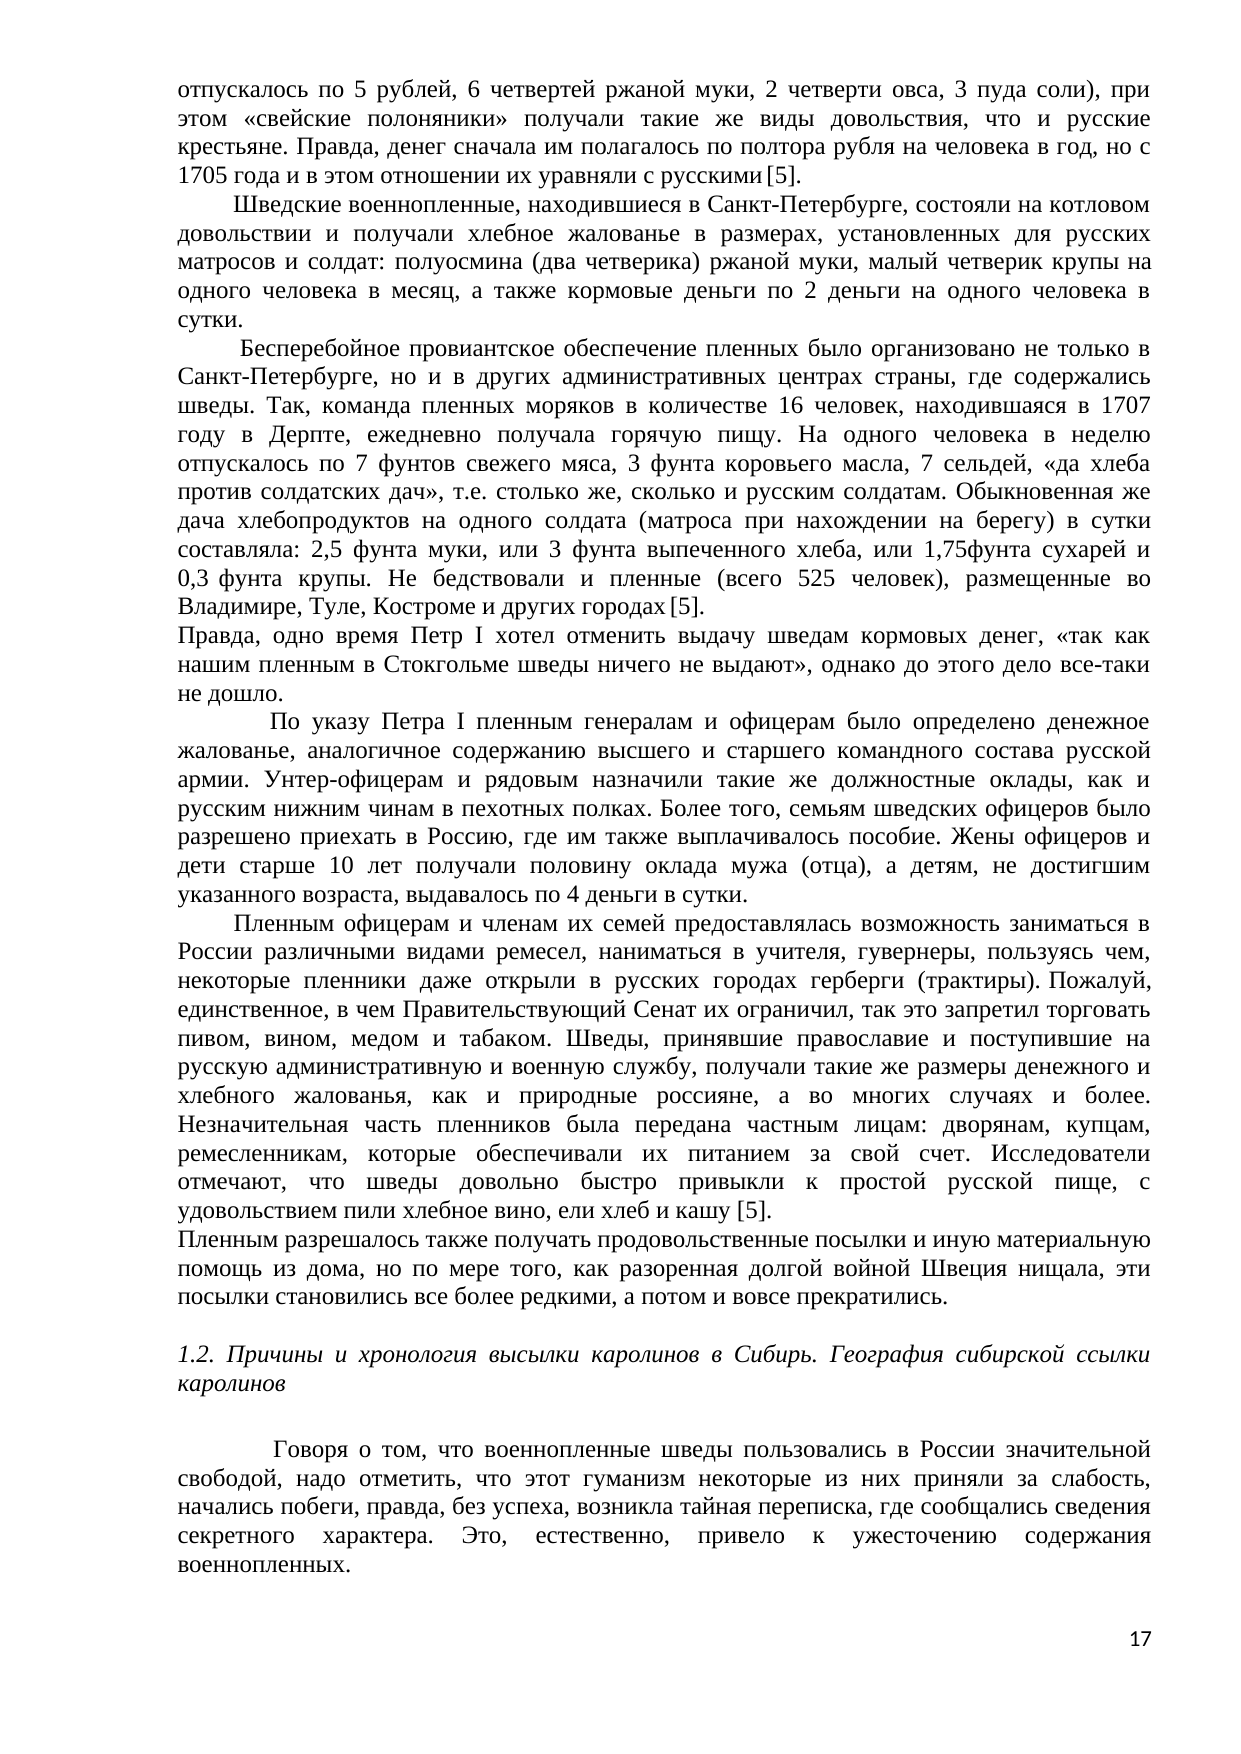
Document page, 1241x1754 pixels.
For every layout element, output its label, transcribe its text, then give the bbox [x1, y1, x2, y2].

text По указу Петра I пленным генералам и офицерам было определено денежное жалованье, аналогичное содержанию высшего и старшего командного состава русской армии. Унтер-офицерам и рядовым назначили такие же должностные оклады, как и русским нижним чинам в пехотных полках. Более того, семьям шведских офицеров было разрешено приехать в Россию, где им также выплачивалось пособие. Жены офицеров и дети старше 10 лет получали половину оклада мужа (отца), а детям, не достигшим указанного возраста, выдавалось по 4 деньги в сутки. [177, 706, 1152, 908]
text Шведские военнопленные, находившиеся в Санкт-Петербурге, состояли на котловом довольствии и получали хлебное жалованье в размерах, установленных для русских матросов и солдат: полуосмина (два четверика) ржаной муки, малый четверик крупы на одного человека в месяц, а также кормовые деньги по 2 деньги на одного человека в сутки. [177, 189, 1152, 333]
text Бесперебойное провиантское обеспечение пленных было организовано не только в Санкт-Петербурге, но и в других административных центрах страны, где содержались шведы. Так, команда пленных моряков в количестве 16 человек, находившаяся в 1707 году в Дерпте, ежедневно получала горячую пищу. На одного человека в неделю отпускалось по 7 фунтов свежего мяса, 3 фунта коровьего масла, 7 сельдей, «да хлеба против солдатских дач», т.е. столько же, сколько и русским солдатам. Обыкновенная же дача хлебопродуктов на одного солдата (матроса при нахождении на берегу) в сутки составляла: 2,5 фунта муки, или 3 фунта выпеченного хлеба, или 1,75фунта сухарей и 0,3 фунта крупы. Не бедствовали и пленные (всего 525 человек), размещенные во Владимире, Туле, Костроме и других городах [5]. [177, 333, 1152, 620]
text Пленным офицерам и членам их семей предоставлялась возможность заниматься в России различными видами ремесел, наниматься в учителя, гувернеры, пользуясь чем, некоторые пленники даже открыли в русских городах герберги (трактиры). Пожалуй, единственное, в чем Правительствующий Сенат их ограничил, так это запретил торговать пивом, вином, медом и табаком. Шведы, принявшие православие и поступившие на русскую административную и военную службу, получали такие же размеры денежного и хлебного жалованья, как и природные россияне, а во многих случаях и более. Незначительная часть пленников была передана частным лицам: дворянам, купцам, ремесленникам, которые обеспечивали их питанием за свой счет. Исследователи отмечают, что шведы довольно быстро привыкли к простой русской пище, с удовольствием пили хлебное вино, ели хлеб и кашу [5]. [177, 908, 1152, 1224]
text Пленным разрешалось также получать продовольственные посылки и иную материальную помощь из дома, но по мере того, как разоренная долгой войной Швеция нищала, эти посылки становились все более редкими, а потом и вовсе прекратились. [177, 1224, 1152, 1310]
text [177, 74, 1152, 189]
text Говоря о том, что военнопленные шведы пользовались в России значительной свободой, надо отметить, что этот гуманизм некоторые из них приняли за слабость, начались побеги, правда, без успеха, возникла тайная переписка, где сообщались сведения секретного характера. Это, естественно, привело к ужесточению содержания военнопленных. [177, 1434, 1152, 1578]
text Правда, одно время Петр I хотел отменить выдачу шведам кормовых денег, «так как нашим пленным в Стокгольме шведы ничего не выдают», однако до этого дело все-таки не дошло. [177, 620, 1152, 706]
text 1.2. Причины и хронология высылки каролинов в Сибирь. География сибирской ссылки каролинов [177, 1339, 1152, 1396]
